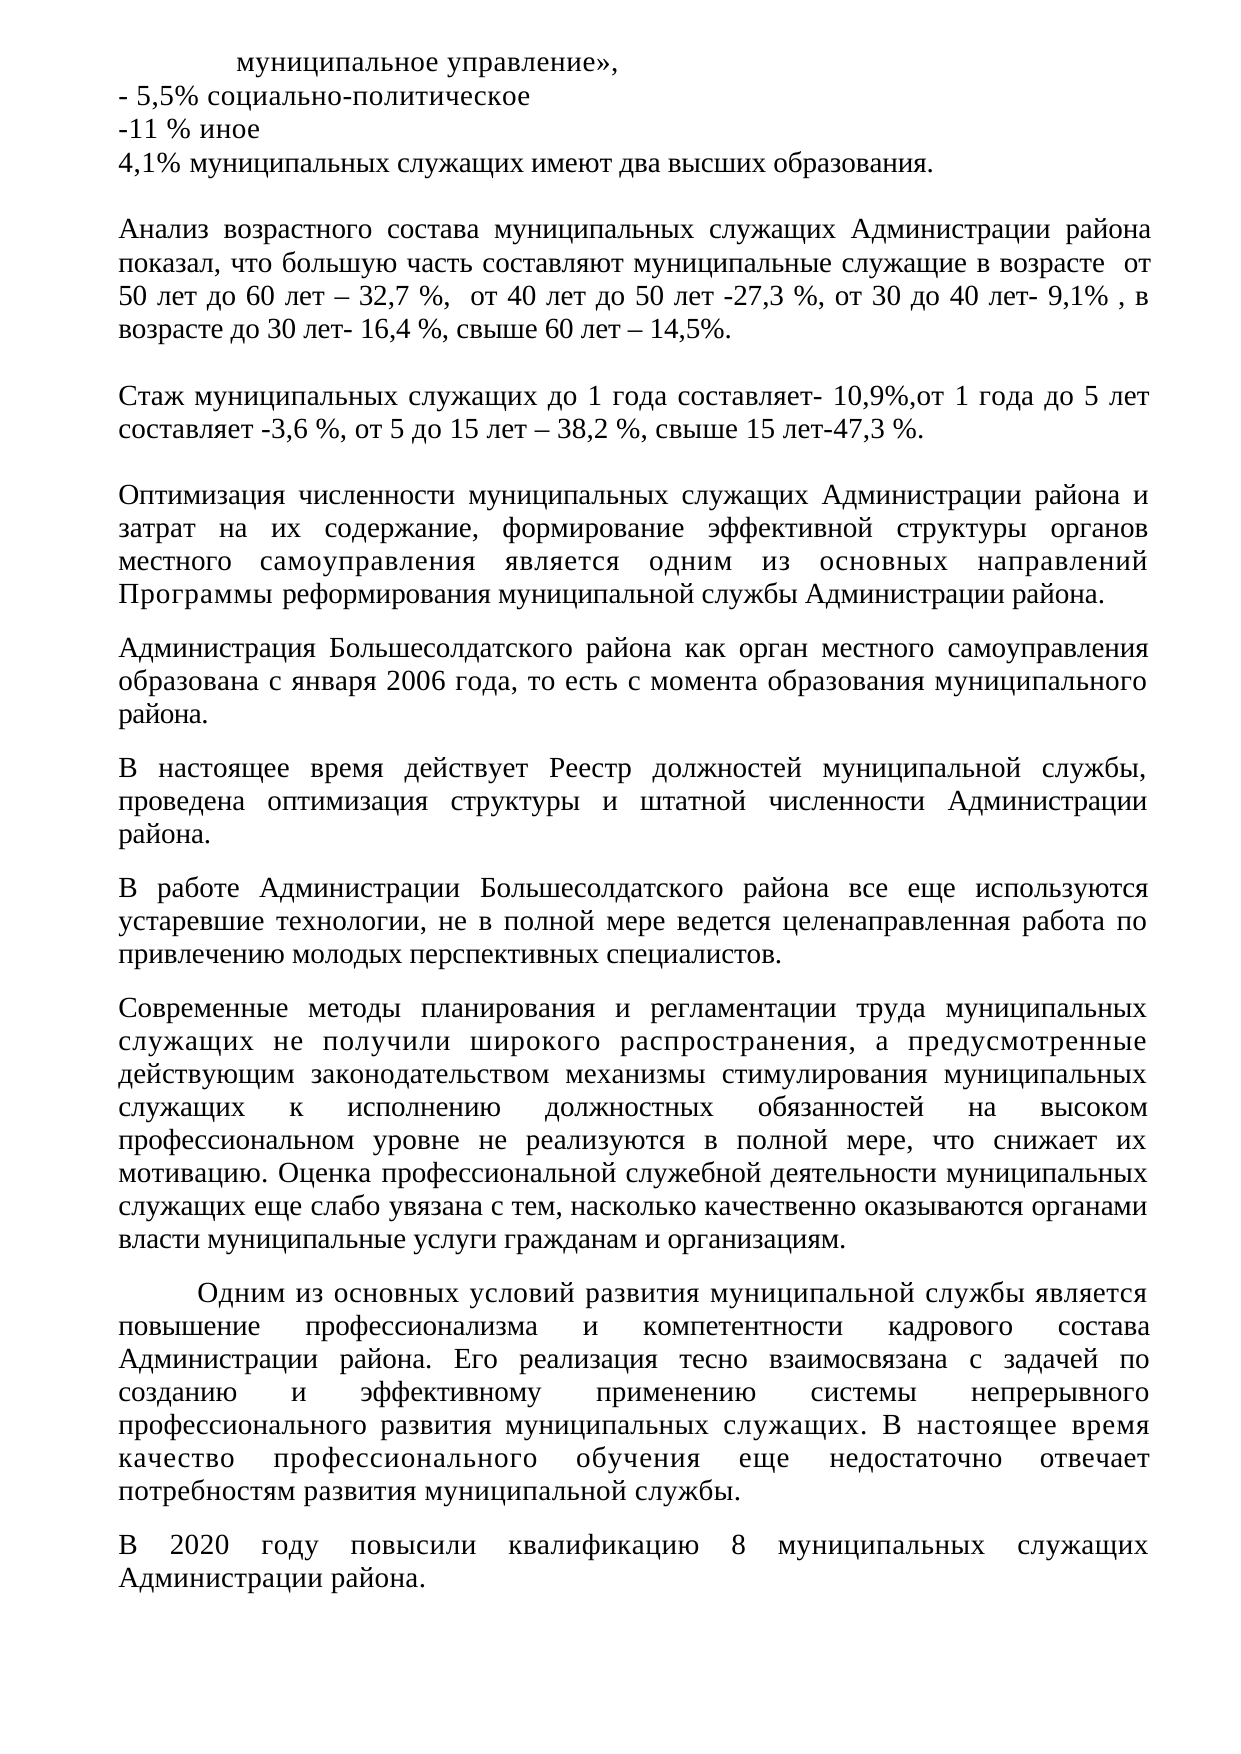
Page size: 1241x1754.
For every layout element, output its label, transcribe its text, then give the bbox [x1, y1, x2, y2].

text муниципальное управление», [118, 44, 1151, 78]
text Одним из основных условий развития муниципальной службы является повышение профессионализма и компетентности кадрового состава Администрации района. Его реализация тесно взаимосвязана с задачей по созданию и эффективному применению системы непрерывного профессионального развития муниципальных служащих. В настоящее время качество профессионального обучения еще недостаточно отвечает потребностям развития муниципальной службы. [118, 1276, 1150, 1507]
text В настоящее время действует Реестр должностей муниципальной службы, проведена оптимизация структуры и штатной численности Администрации района. [118, 751, 1148, 850]
text 4,1% муниципальных служащих имеют два высших образования. [118, 145, 1151, 178]
text - 5,5% социально-политическое [118, 78, 1151, 111]
text В работе Администрации Большесолдатского района все еще используются устаревшие технологии, не в полной мере ведется целенаправленная работа по привлечению молодых перспективных специалистов. [118, 871, 1149, 970]
text Стаж муниципальных служащих до 1 года составляет- 10,9%,от 1 года до 5 лет составляет -3,6 %, от 5 до 15 лет – 38,2 %, свыше 15 лет-47,3 %. [118, 379, 1152, 445]
text Администрация Большесолдатского района как орган местного самоуправления образована с января 2006 года, то есть с момента образования муниципального района. [118, 631, 1149, 730]
text В 2020 году повысили квалификацию 8 муниципальных служащих Администрации района. [118, 1528, 1151, 1594]
text Оптимизация численности муниципальных служащих Администрации района и затрат на их содержание, формирование эффективной структуры органов местного самоуправления является одним из основных направлений Программы реформирования муниципальной службы Администрации района. [118, 478, 1149, 610]
text -11 % иное [118, 111, 1151, 145]
text Современные методы планирования и регламентации труда муниципальных служащих не получили широкого распространения, а предусмотренные действующим законодательством механизмы стимулирования муниципальных служащих к исполнению должностных обязанностей на высоком профессиональном уровне не реализуются в полной мере, что снижает их мотивацию. Оценка профессиональной служебной деятельности муниципальных служащих еще слабо увязана с тем, насколько качественно оказываются органами власти муниципальные услуги гражданам и организациям. [118, 991, 1148, 1255]
text Анализ возрастного состава муниципальных служащих Администрации района показал, что большую часть составляют муниципальные служащие в возрасте от 50 лет до 60 лет – 32,7 %, от 40 лет до 50 лет -27,3 %, от 30 до 40 лет- 9,1% , в возрасте до 30 лет- 16,4 %, свыше 60 лет – 14,5%. [118, 213, 1152, 345]
